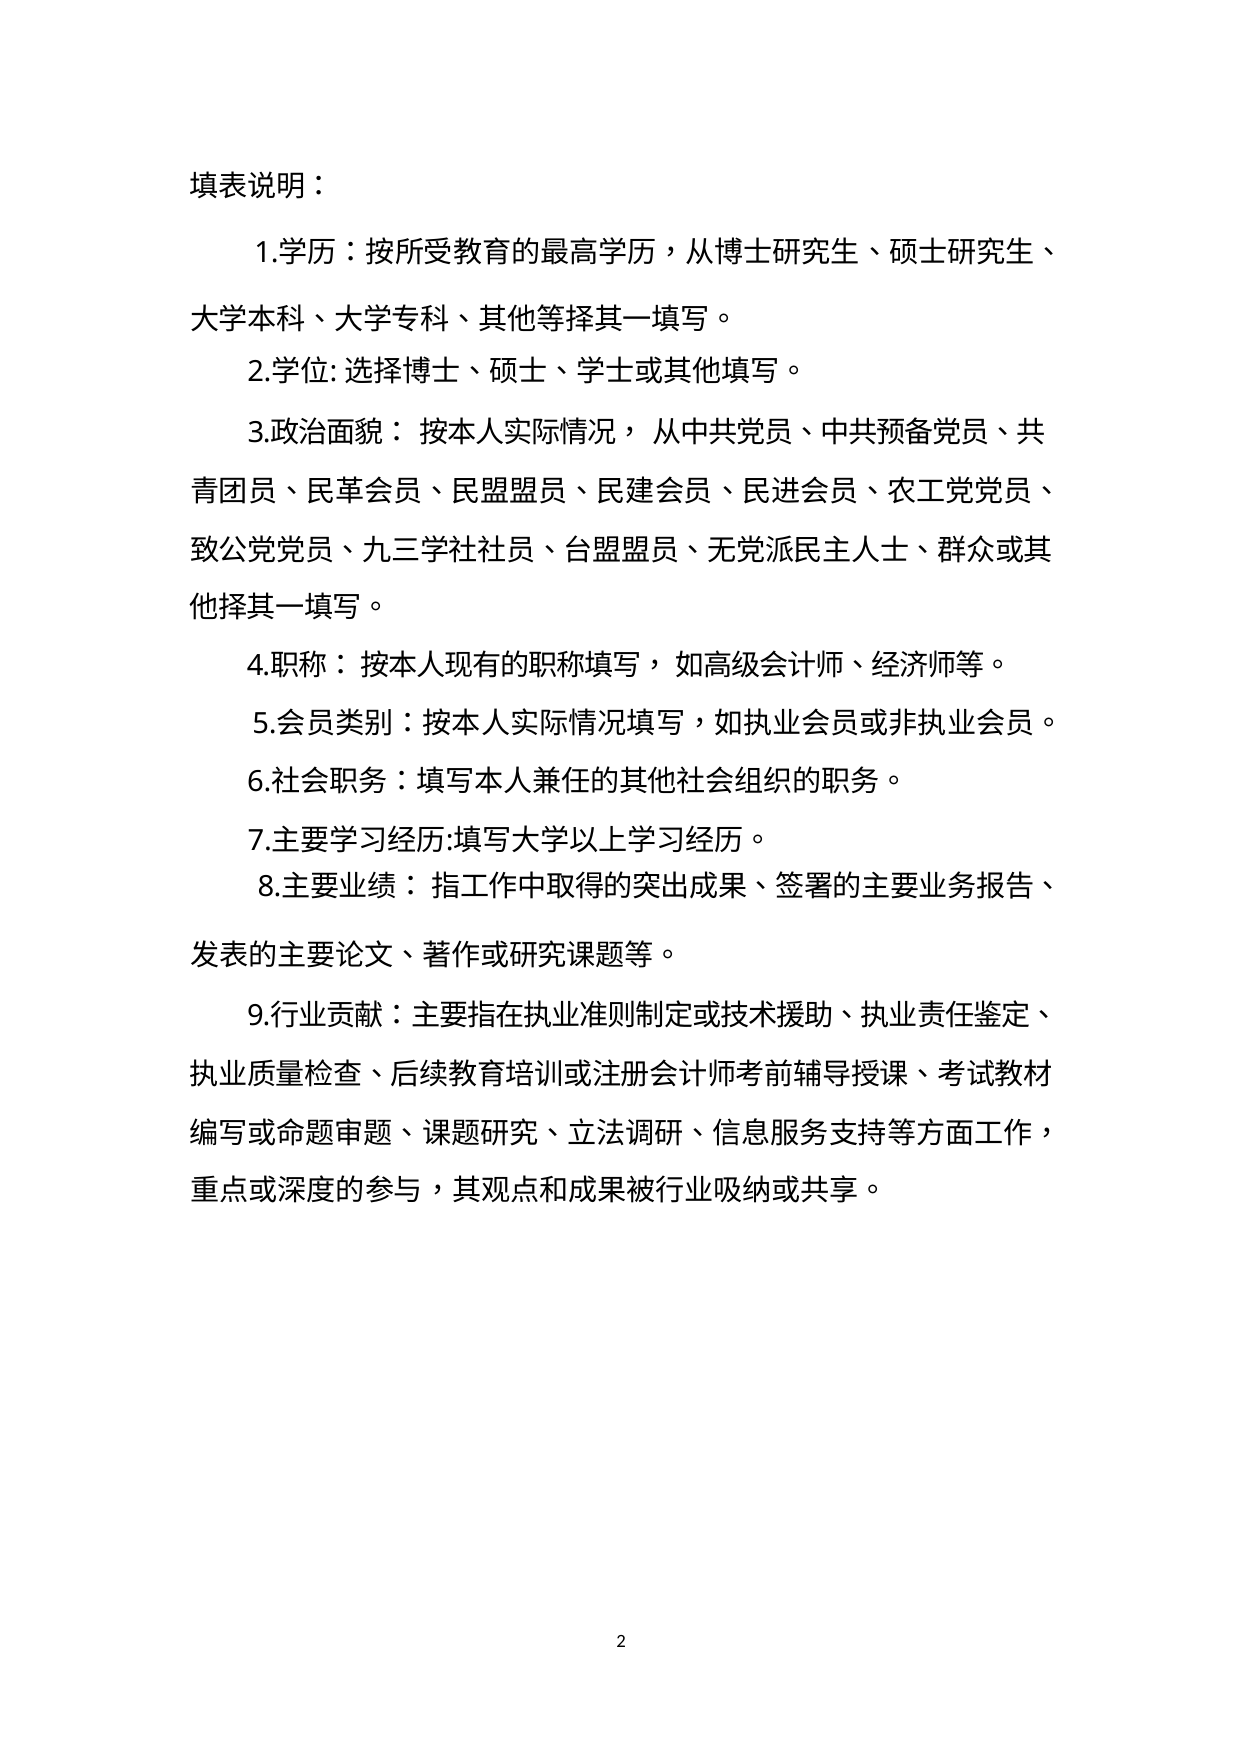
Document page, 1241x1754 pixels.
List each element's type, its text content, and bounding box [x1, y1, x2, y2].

text 4.职称： 按本人现有的职称填写， 如高级会计师、经济师等。 [247, 647, 1063, 682]
text 1.学历：按所受教育的最高学历，从博士研究生、硕士研究生、 [186, 234, 1063, 270]
text 他择其一填写。 [189, 589, 1063, 624]
text 填表说明： [189, 168, 1063, 204]
text 重点或深度的参与，其观点和成果被行业吸纳或共享。 [190, 1172, 1063, 1207]
text 7.主要学习经历:填写大学以上学习经历。 [247, 821, 1063, 857]
text 6.社会职务：填写本人兼任的其他社会组织的职务。 [247, 763, 1063, 799]
text 9.行业贡献：主要指在执业准则制定或技术援助、执业责任鉴定、 执业质量检查、后续教育培训或注册会计师考前辅导授课、考试教材 编写或命题审题、课题研究、立法调研、信息服务支持等方面工作， [189, 994, 1062, 1152]
text 发表的主要论文、著作或研究课题等。 [190, 936, 1063, 972]
text 2.学位: 选择博士、硕士、学士或其他填写。 [247, 353, 1063, 389]
text 5.会员类别：按本人实际情况填写，如执业会员或非执业会员。 [186, 705, 1063, 741]
text 大学本科、大学专科、其他等择其一填写。 [190, 301, 1063, 336]
text 3.政治面貌： 按本人实际情况， 从中共党员、中共预备党员、共 青团员、民革会员、民盟盟员、民建会员、民进会员、农工党党员、 致公党党员、九三学社社员、台盟盟员、无党派民主人士、群众或其 [190, 412, 1063, 569]
text 8.主要业绩： 指工作中取得的突出成果、签署的主要业务报告、 [186, 879, 1063, 936]
